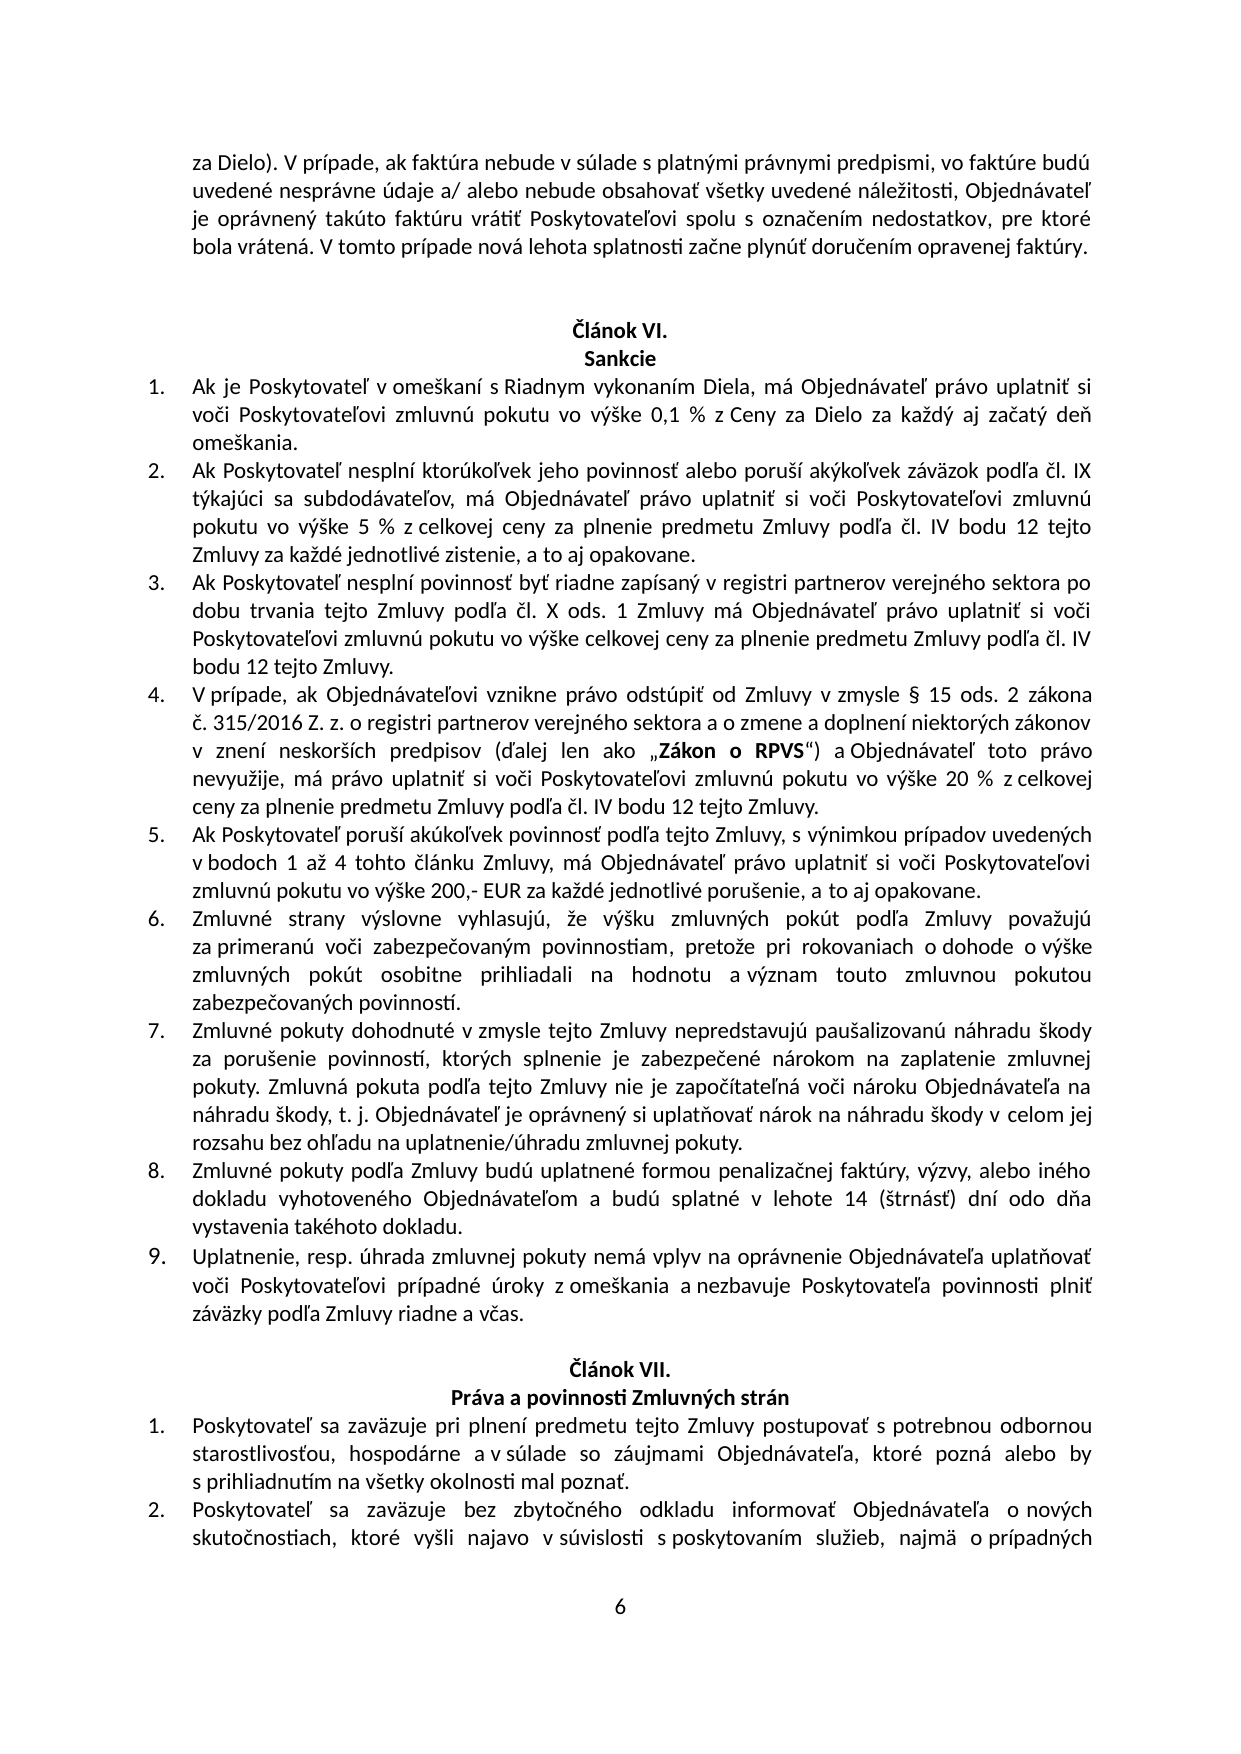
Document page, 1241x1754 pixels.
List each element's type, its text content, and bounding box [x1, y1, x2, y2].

text Článok VII. [148, 1355, 1092, 1383]
list Ak je Poskytovateľ v omeškaní s Riadnym vykonaním Diela, má Objednávateľ právo uplatniť si voči Poskytovateľovi zmluvnú pokutu vo výške 0,1 % z Ceny za Dielo za každý aj začatý deň omeškania. [148, 372, 1092, 456]
text Článok VI. [148, 316, 1092, 344]
list Ak Poskytovateľ nesplní ktorúkoľvek jeho povinnosť alebo poruší akýkoľvek záväzok podľa čl. IX týkajúci sa subdodávateľov, má Objednávateľ právo uplatniť si voči Poskytovateľovi zmluvnú pokutu vo výške 5 % z celkovej ceny za plnenie predmetu Zmluvy podľa čl. IV bodu 12 tejto Zmluvy za každé jednotlivé zistenie, a to aj opakovane. [148, 456, 1092, 568]
list Zmluvné pokuty dohodnuté v zmysle tejto Zmluvy nepredstavujú paušalizovanú náhradu škody za porušenie povinností, ktorých splnenie je zabezpečené nárokom na zaplatenie zmluvnej pokuty. Zmluvná pokuta podľa tejto Zmluvy nie je započítateľná voči nároku Objednávateľa na náhradu škody, t. j. Objednávateľ je oprávnený si uplatňovať nárok na náhradu škody v celom jej rozsahu bez ohľadu na uplatnenie/úhradu zmluvnej pokuty. [148, 1016, 1092, 1156]
list Ak Poskytovateľ nesplní povinnosť byť riadne zapísaný v registri partnerov verejného sektora po dobu trvania tejto Zmluvy podľa čl. X ods. 1 Zmluvy má Objednávateľ právo uplatniť si voči Poskytovateľovi zmluvnú pokutu vo výške celkovej ceny za plnenie predmetu Zmluvy podľa čl. IV bodu 12 tejto Zmluvy. [148, 568, 1092, 680]
text Práva a povinnosti Zmluvných strán [148, 1383, 1092, 1411]
list V prípade, ak Objednávateľovi vznikne právo odstúpiť od Zmluvy v zmysle § 15 ods. 2 zákona č. 315/2016 Z. z. o registri partnerov verejného sektora a o zmene a doplnení niektorých zákonov v znení neskorších predpisov (ďalej len ako „Zákon o RPVS“) a Objednávateľ toto právo nevyužije, má právo uplatniť si voči Poskytovateľovi zmluvnú pokutu vo výške 20 % z celkovej ceny za plnenie predmetu Zmluvy podľa čl. IV bodu 12 tejto Zmluvy. [148, 680, 1092, 820]
list Poskytovateľ sa zaväzuje pri plnení predmetu tejto Zmluvy postupovať s potrebnou odbornou starostlivosťou, hospodárne a v súlade so záujmami Objednávateľa, ktoré pozná alebo by s prihliadnutím na všetky okolnosti mal poznať. [148, 1411, 1092, 1495]
list Zmluvné pokuty podľa Zmluvy budú uplatnené formou penalizačnej faktúry, výzvy, alebo iného dokladu vyhotoveného Objednávateľom a budú splatné v lehote 14 (štrnásť) dní odo dňa vystavenia takéhoto dokladu. [148, 1156, 1092, 1241]
list Zmluvné strany výslovne vyhlasujú, že výšku zmluvných pokút podľa Zmluvy považujú za primeranú voči zabezpečovaným povinnostiam, pretože pri rokovaniach o dohode o výške zmluvných pokút osobitne prihliadali na hodnotu a význam touto zmluvnou pokutou zabezpečovaných povinností. [148, 904, 1092, 1016]
list Ak Poskytovateľ poruší akúkoľvek povinnosť podľa tejto Zmluvy, s výnimkou prípadov uvedených v bodoch 1 až 4 tohto článku Zmluvy, má Objednávateľ právo uplatniť si voči Poskytovateľovi zmluvnú pokutu vo výške 200,- EUR za každé jednotlivé porušenie, a to aj opakovane. [148, 820, 1092, 904]
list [148, 1495, 1092, 1551]
list Uplatnenie, resp. úhrada zmluvnej pokuty nemá vplyv na oprávnenie Objednávateľa uplatňovať voči Poskytovateľovi prípadné úroky z omeškania a nezbavuje Poskytovateľa povinnosti plniť záväzky podľa Zmluvy riadne a včas. [148, 1241, 1092, 1327]
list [148, 148, 1092, 260]
text Sankcie [148, 344, 1092, 372]
